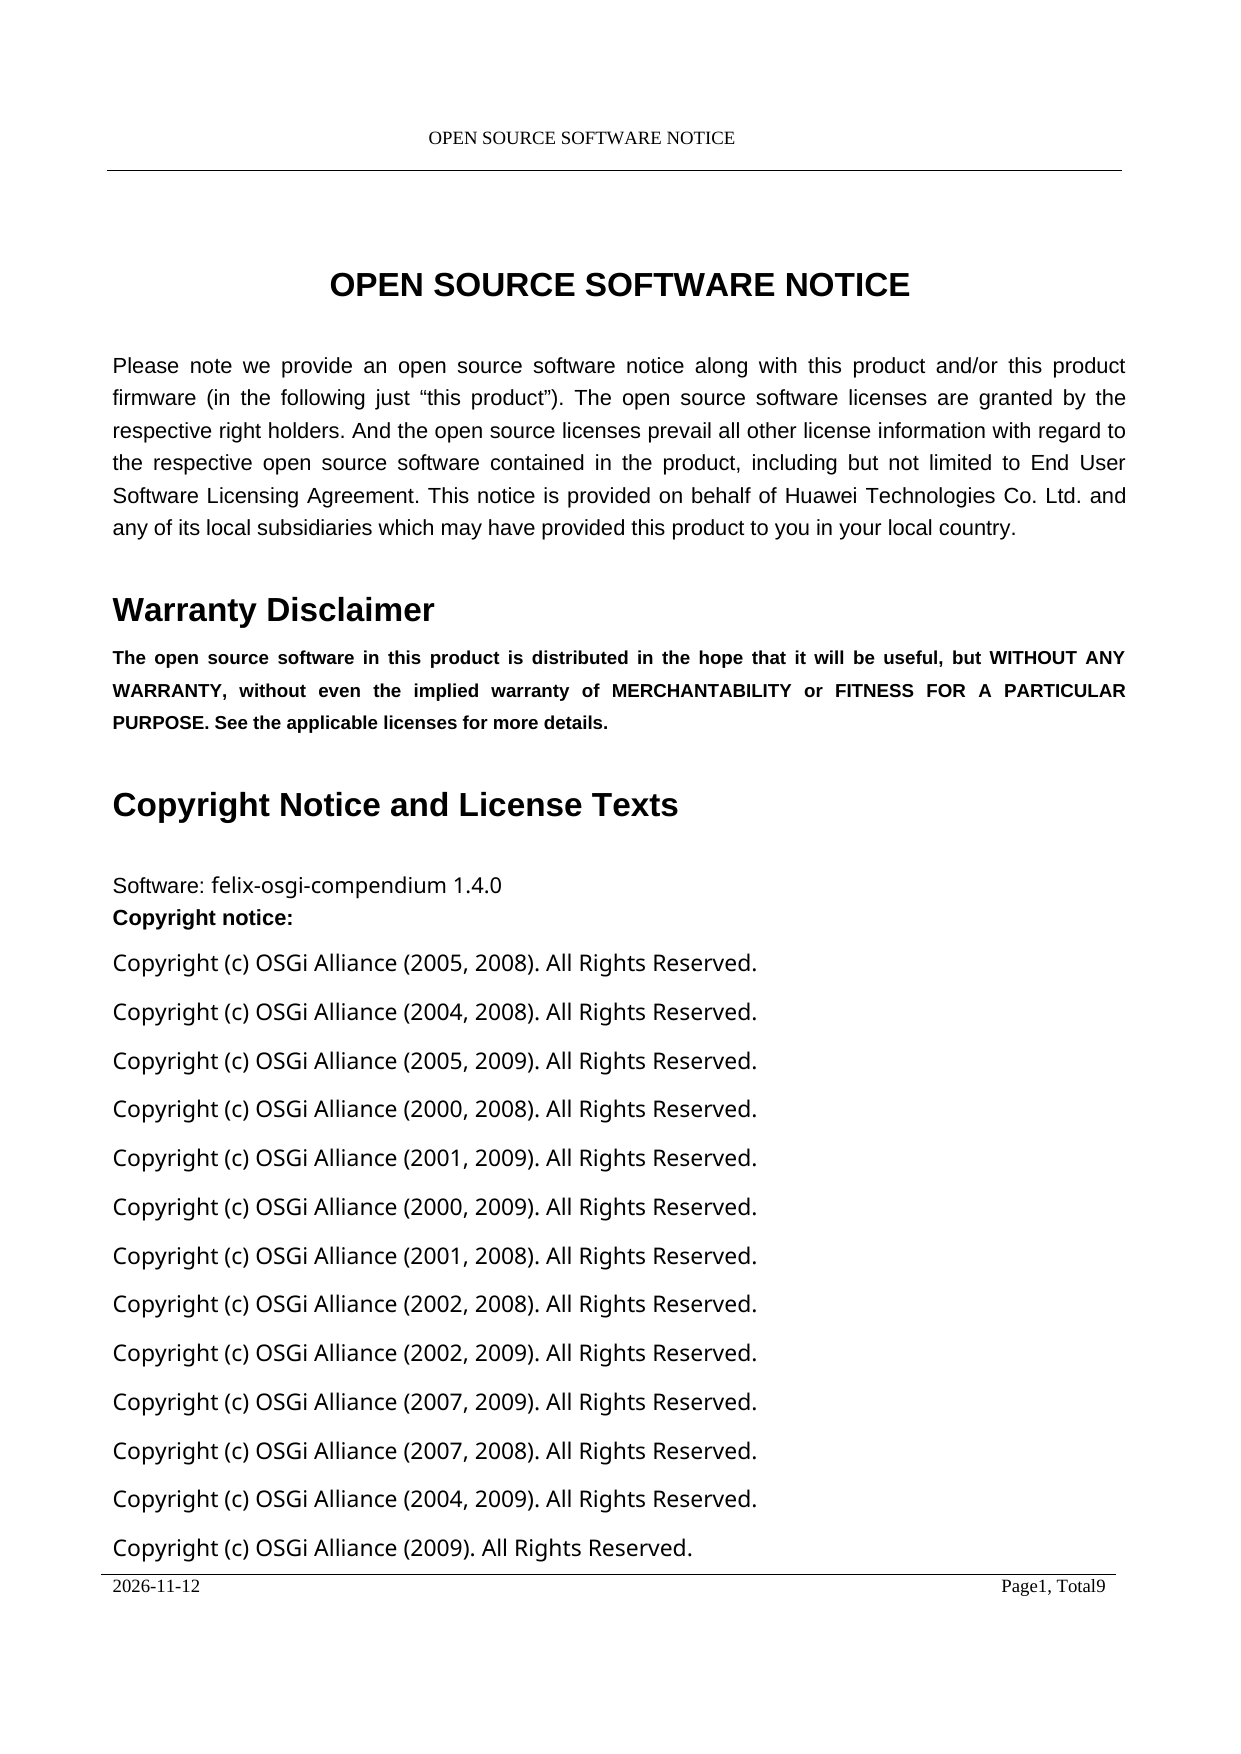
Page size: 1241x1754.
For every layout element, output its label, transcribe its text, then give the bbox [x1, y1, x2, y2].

text The open source software in this product is distributed in the hope that it will be useful, but WITHOUT ANY WARRANTY, without even the implied warranty of MERCHANTABILITY or FITNESS FOR A PARTICULAR PURPOSE. See the applicable licenses for more details. [112, 641, 1128, 739]
text Please note we provide an open source software notice along with this product and/or this product firmware (in the following just “this product”). The open source software licenses are granted by the respective right holders. And the open source licenses prevail all other license information with regard to the respective open source software contained in the product, including but not limited to End User Software Licensing Agreement. This notice is provided on behalf of Huawei Technologies Co. Ltd. and any of its local subsidiaries which may have provided this product to you in your local country. [112, 349, 1128, 544]
text Copyright Notice and License Texts [112, 771, 1128, 836]
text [112, 947, 1128, 1564]
text OPEN SOURCE SOFTWARE NOTICE [112, 251, 1128, 316]
text Copyright notice: [112, 901, 1128, 934]
text Warranty Disclaimer [112, 576, 1128, 641]
text Software: felix-osgi-compendium 1.4.0 [112, 869, 1128, 901]
